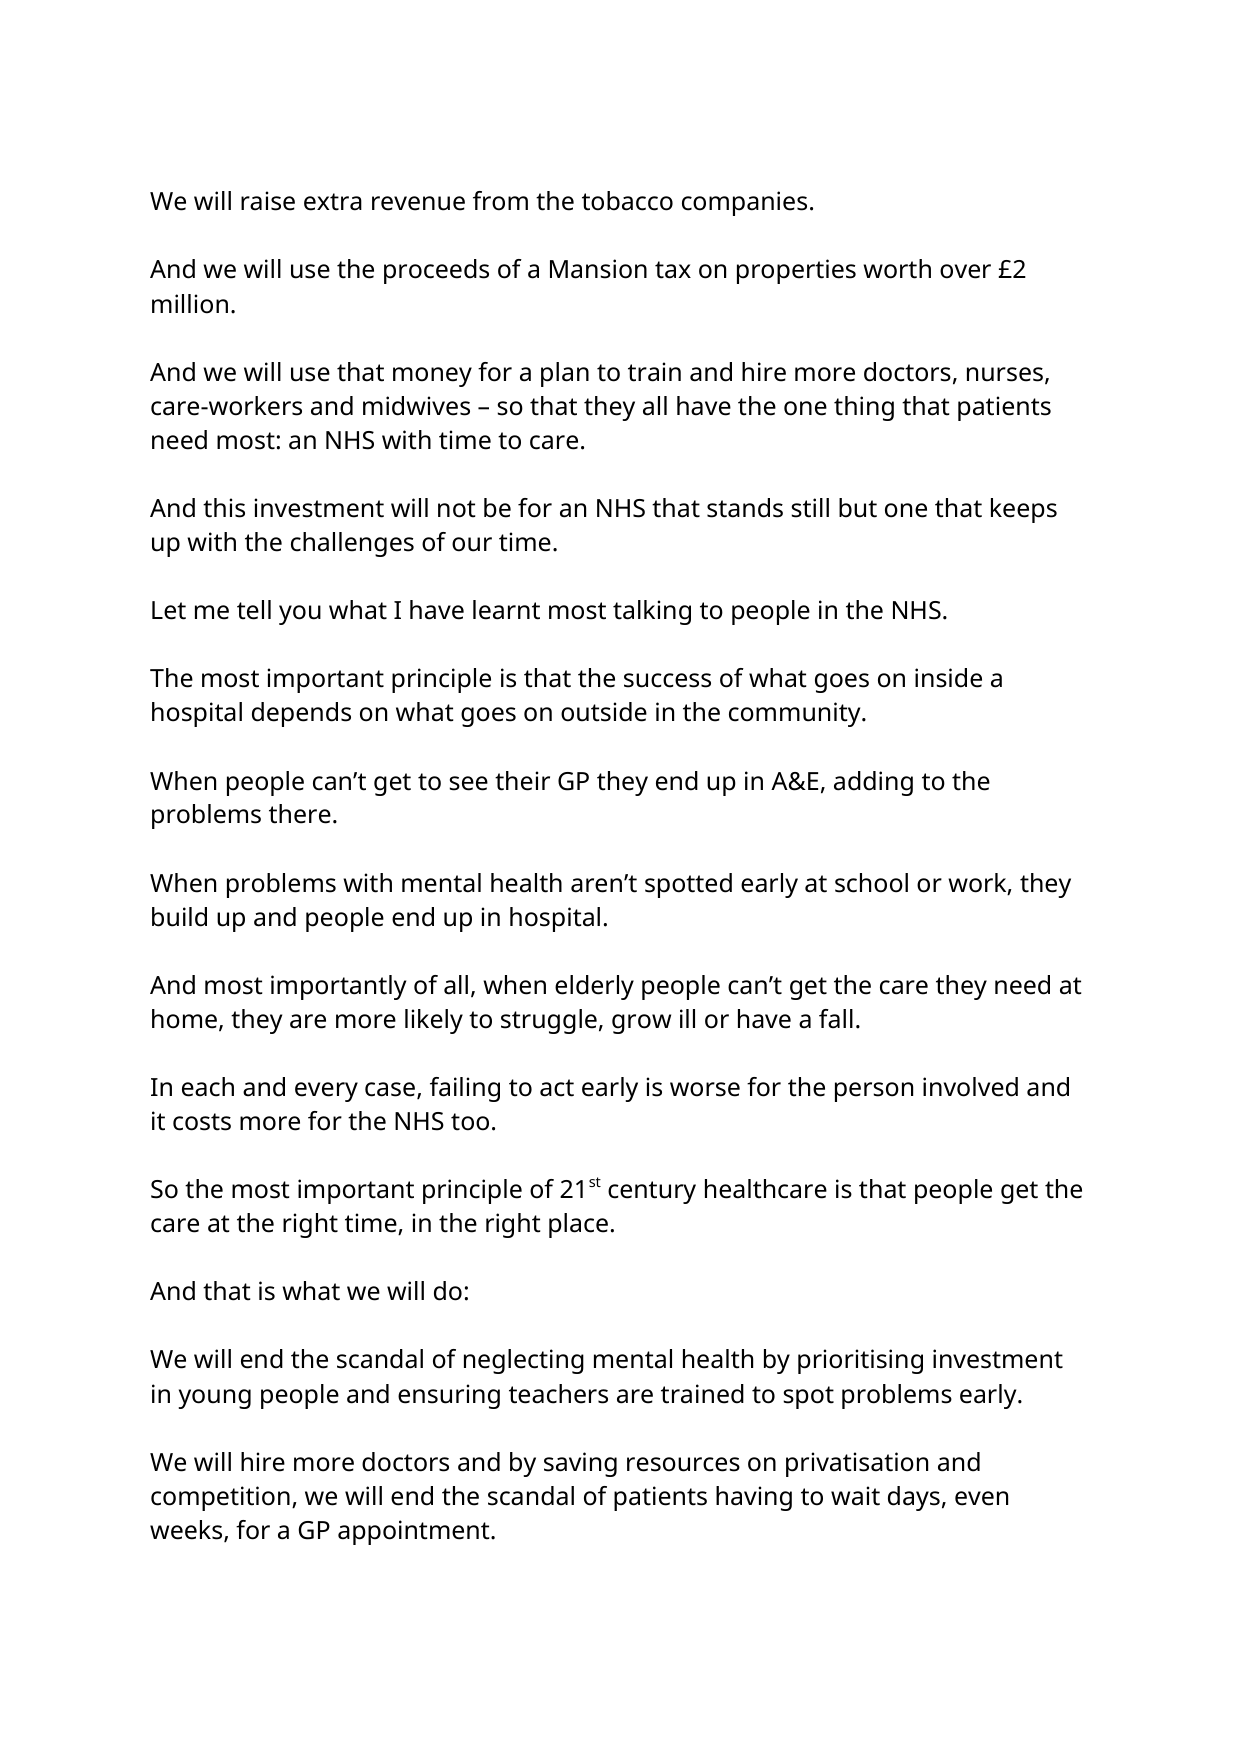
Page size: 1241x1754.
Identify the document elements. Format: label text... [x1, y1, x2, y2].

text So the most important principle of 21st century healthcare is that people get the care at the right time, in the right place. [150, 1172, 1090, 1240]
text The most important principle is that the success of what goes on inside a hospital depends on what goes on outside in the community. [150, 661, 1090, 729]
text And most importantly of all, when elderly people can’t get the care they need at home, they are more likely to struggle, grow ill or have a fall. [150, 967, 1090, 1036]
text We will end the scandal of neglecting mental health by prioritising investment in young people and ensuring teachers are trained to spot problems early. [150, 1342, 1090, 1410]
text And that is what we will do: [150, 1274, 1090, 1308]
text And this investment will not be for an NHS that stands still but one that keeps up with the challenges of our time. [150, 491, 1090, 559]
text When problems with mental health aren’t spotted early at school or work, they build up and people end up in hospital. [150, 865, 1090, 933]
text Let me tell you what I have learnt most talking to people in the NHS. [150, 593, 1090, 627]
text And we will use the proceeds of a Mansion tax on properties worth over £2 million. [150, 252, 1090, 320]
text We will raise extra revenue from the tobacco companies. [150, 184, 1090, 218]
text In each and every case, failing to act early is worse for the person involved and it costs more for the NHS too. [150, 1070, 1090, 1138]
text We will hire more doctors and by saving resources on privatisation and competition, we will end the scandal of patients having to wait days, even weeks, for a GP appointment. [150, 1444, 1090, 1547]
text And we will use that money for a plan to train and hire more doctors, nurses, care-workers and midwives – so that they all have the one thing that patients need most: an NHS with time to care. [150, 354, 1090, 457]
text When people can’t get to see their GP they end up in A&E, adding to the problems there. [150, 763, 1090, 831]
